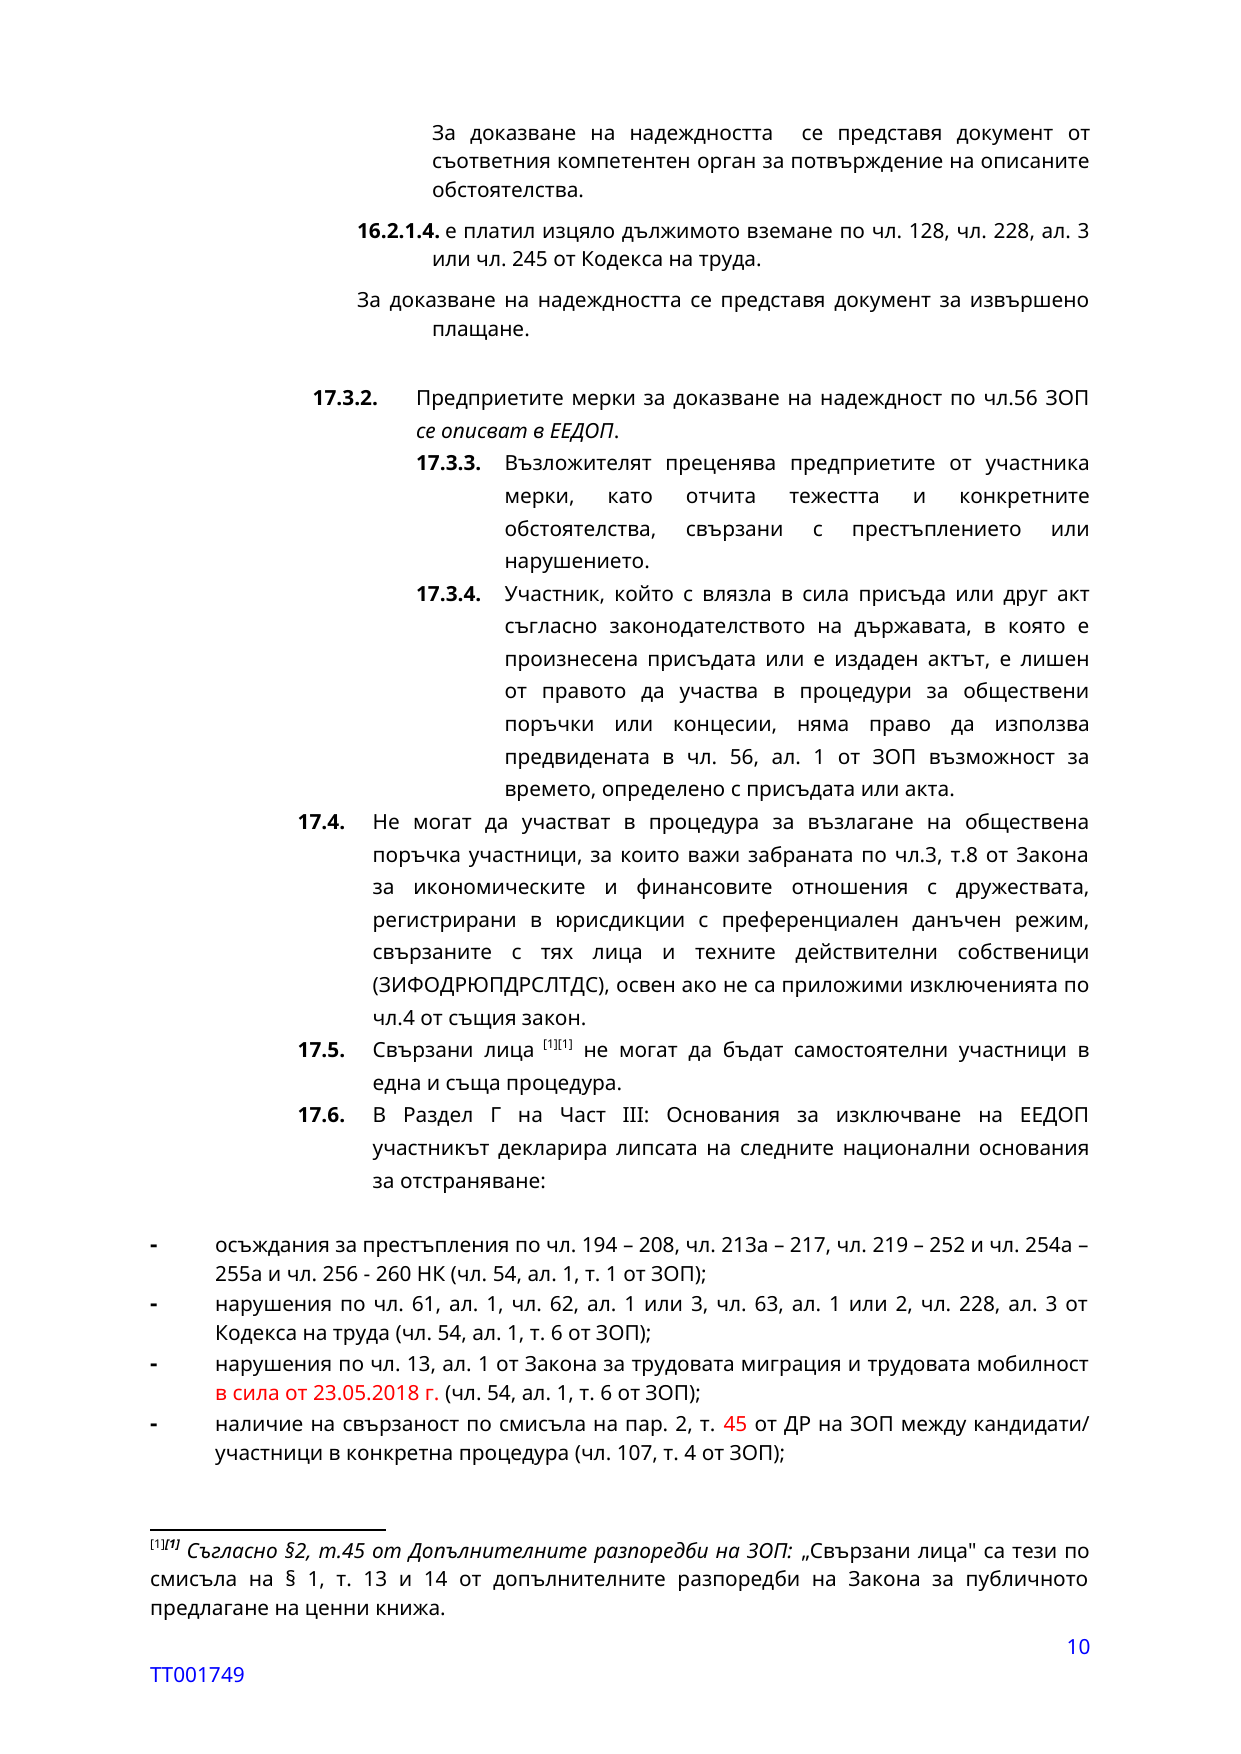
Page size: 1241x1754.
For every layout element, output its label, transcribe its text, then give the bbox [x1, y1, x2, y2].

text За доказване на надеждността се представя документ от съответния компетентен орган за потвърждение на описаните обстоятелства. [357, 118, 1090, 203]
text 16.2.1.4. е платил изцяло дължимото вземане по чл. 128, чл. 228, ал. 3 или чл. 245 от Кодекса на труда. [357, 216, 1090, 273]
list Свързани лица [1] не могат да бъдат самостоятелни участници в една и съща процедура. [297, 1035, 1090, 1096]
list Възложителят преценява предприетите от участника мерки, като отчита тежестта и конкретните обстоятелства, свързани с престъплението или нарушението. [416, 448, 1090, 575]
list наличие на свързаност по смисъла на пар. 2, т. 45 от ДР на ЗОП между кандидати/ участници в конкретна процедура (чл. 107, т. 4 от ЗОП); [150, 1407, 1090, 1466]
list нарушения по чл. 13, ал. 1 от Закона за трудовата миграция и трудовата мобилност в сила от 23.05.2018 г. (чл. 54, ал. 1, т. 6 от ЗОП); [150, 1347, 1090, 1407]
list осъждания за престъпления по чл. 194 – 208, чл. 213а – 217, чл. 219 – 252 и чл. 254а – 255а и чл. 256 - 260 НК (чл. 54, ал. 1, т. 1 от ЗОП); [150, 1227, 1090, 1287]
text За доказване на надеждността се представя документ за извършено плащане. [357, 285, 1090, 342]
list Участник, който с влязла в сила присъда или друг акт съгласно законодателството на държавата, в която е произнесена присъдата или е издаден актът, е лишен от правото да участва в процедури за обществени поръчки или концесии, няма право да използва предвидената в чл. 56, ал. 1 от ЗОП възможност за времето, определено с присъдата или акта. [416, 579, 1090, 803]
list Предприетите мерки за доказване на надеждност по чл.56 ЗОП се описват в ЕЕДОП. [312, 383, 1090, 444]
list нарушения по чл. 61, ал. 1, чл. 62, ал. 1 или 3, чл. 63, ал. 1 или 2, чл. 228, ал. 3 от Кодекса на труда (чл. 54, ал. 1, т. 6 от ЗОП); [150, 1287, 1090, 1347]
list В Раздел Г на Част III: Основания за изключване на ЕЕДОП участникът декларира липсата на следните национални основания за отстраняване: [297, 1101, 1090, 1194]
list Не могат да участват в процедура за възлагане на обществена поръчка участници, за които важи забраната по чл.3, т.8 от Закона за икономическите и финансовите отношения с дружествата, регистрирани в юрисдикции с преференциален данъчен режим, свързаните с тях лица и техните действителни собственици (ЗИФОДРЮПДРСЛТДС), освен ако не са приложими изключенията по чл.4 от същия закон. [297, 807, 1090, 1031]
